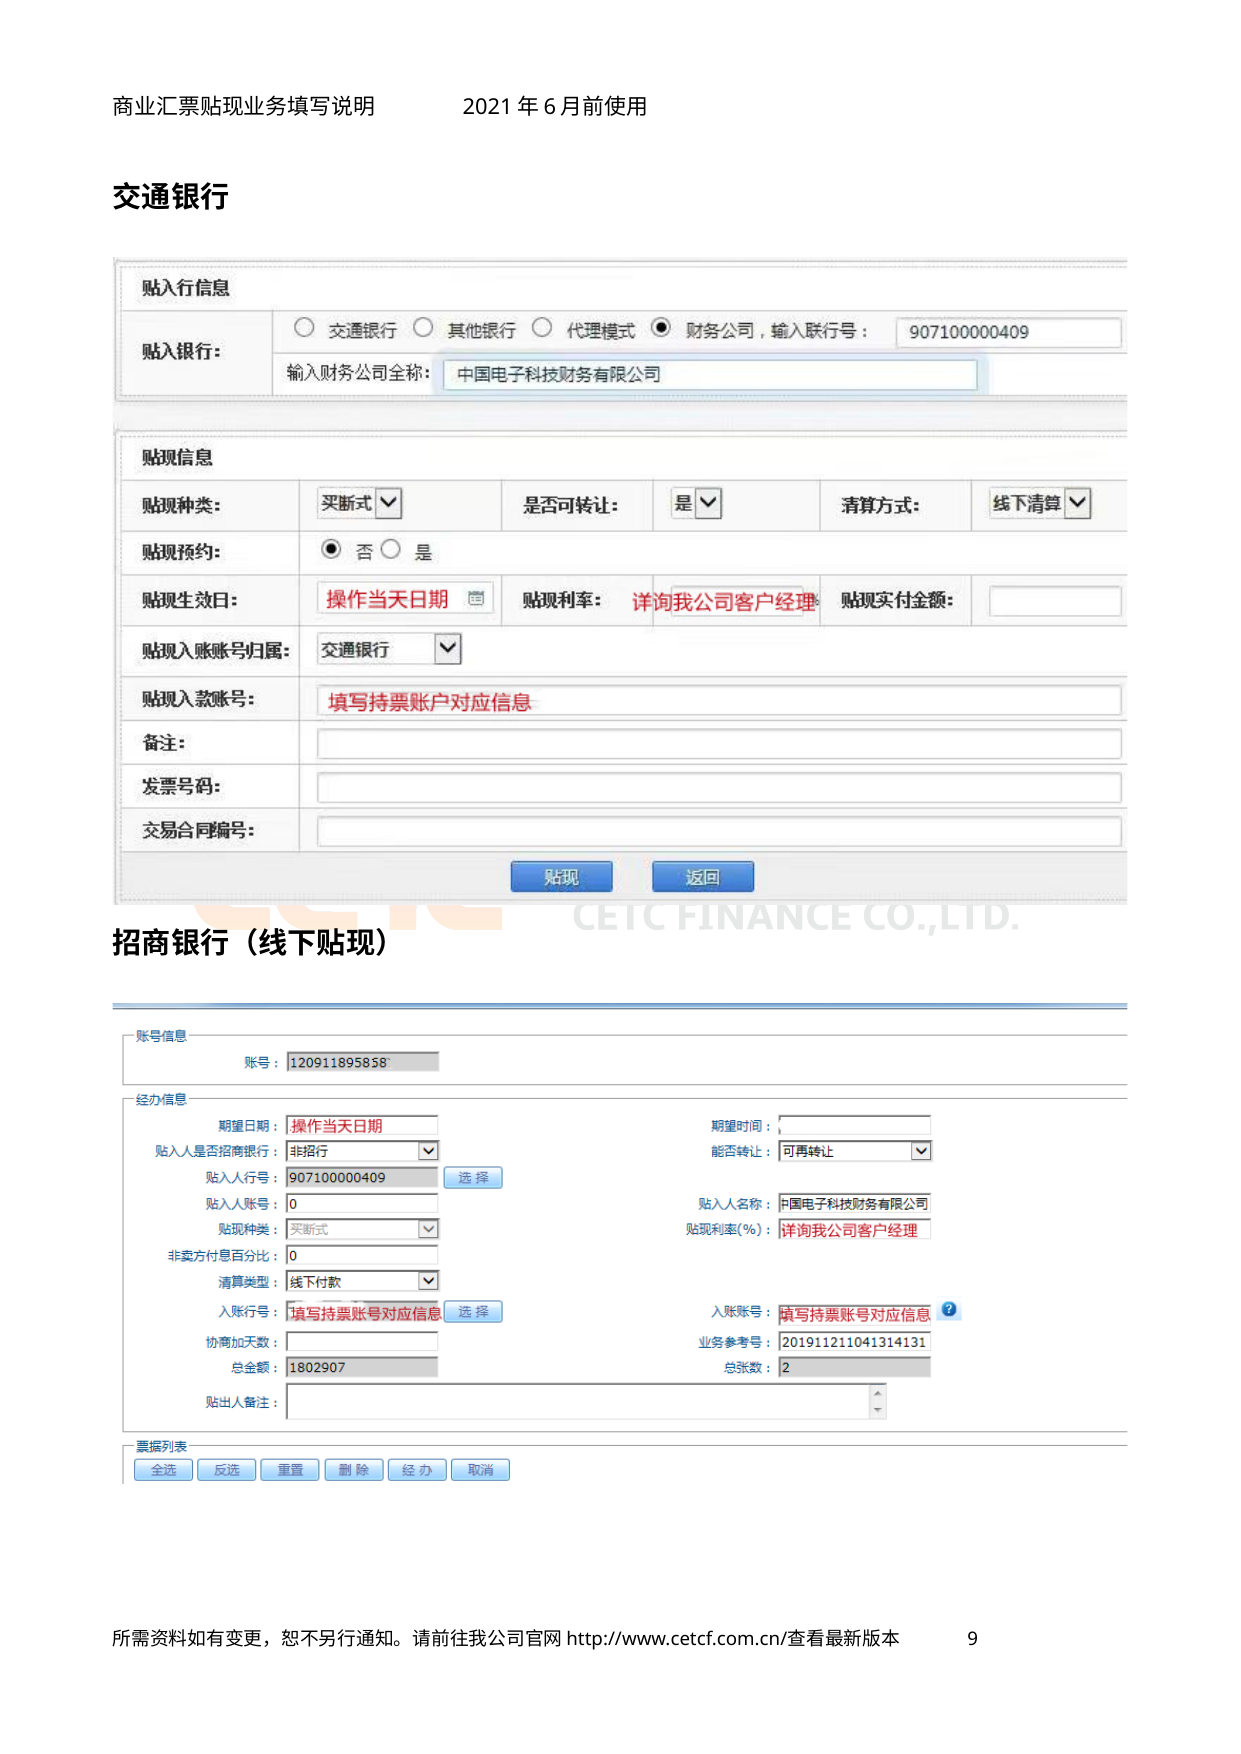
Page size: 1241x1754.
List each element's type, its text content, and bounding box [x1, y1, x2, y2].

subtitle 交通银行 [112, 162, 1128, 227]
picture [112, 1003, 1128, 1484]
subtitle 招商银行（线下贴现） [112, 908, 1128, 973]
picture [112, 257, 1128, 905]
